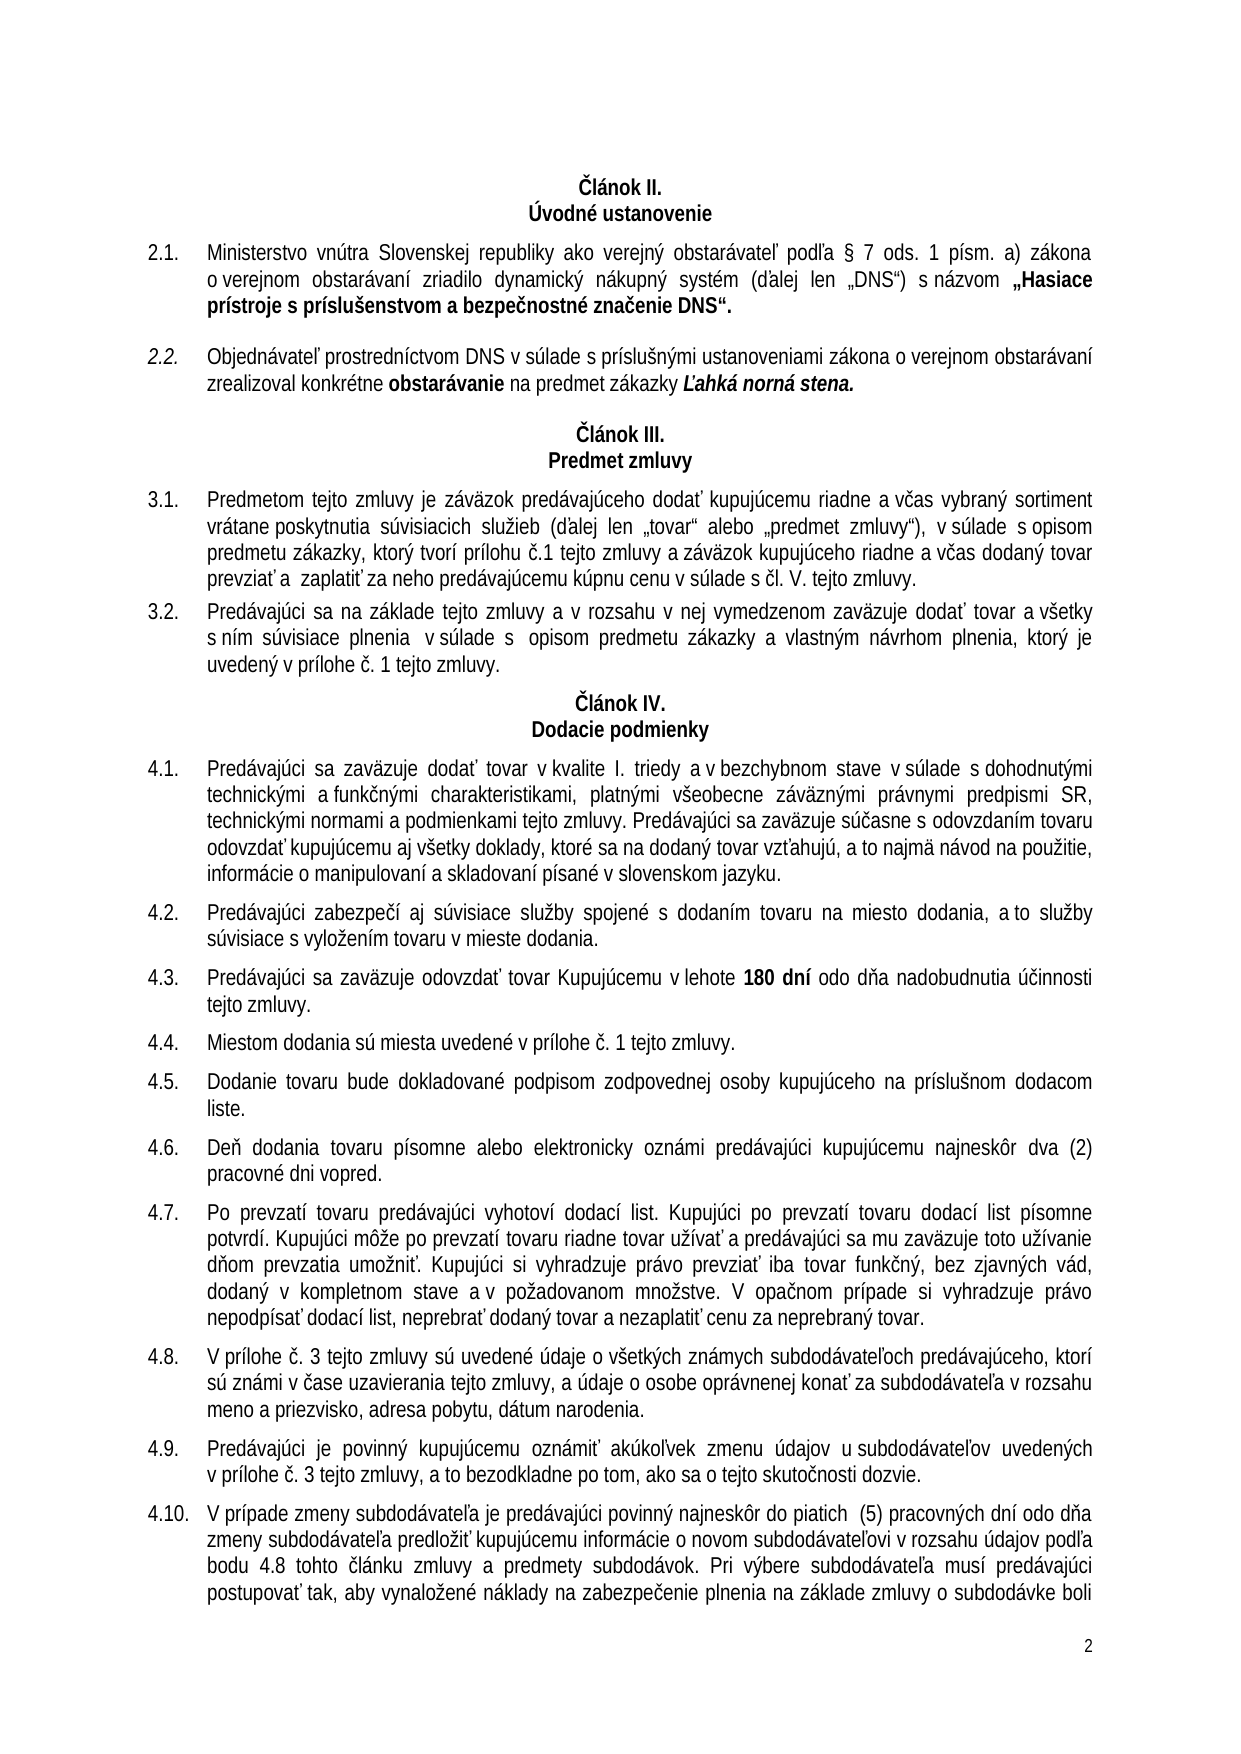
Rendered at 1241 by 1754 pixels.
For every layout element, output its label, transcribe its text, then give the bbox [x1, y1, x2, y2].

text Článok II. [148, 174, 1092, 200]
list Miestom dodania sú miesta uvedené v prílohe č. 1 tejto zmluvy. [148, 1029, 1092, 1056]
list Dodanie tovaru bude dokladované podpisom zodpovednej osoby kupujúceho na príslušnom dodacom liste. [148, 1068, 1092, 1121]
list Predmetom tejto zmluvy je záväzok predávajúceho dodať kupujúcemu riadne a včas vybraný sortiment vrátane poskytnutia súvisiacich služieb (ďalej len „tovar“ alebo „predmet zmluvy“), v súlade s opisom predmetu zákazky, ktorý tvorí prílohu č.1 tejto zmluvy a záväzok kupujúceho riadne a včas dodaný tovar prevziať a zaplatiť za neho predávajúcemu kúpnu cenu v súlade s čl. V. tejto zmluvy. [148, 486, 1092, 592]
list Predávajúci sa na základe tejto zmluvy a v rozsahu v nej vymedzenom zaväzuje dodať tovar a všetky s ním súvisiace plnenia v súlade s opisom predmetu zákazky a vlastným návrhom plnenia, ktorý je uvedený v prílohe č. 1 tejto zmluvy. [148, 598, 1092, 677]
list V prílohe č. 3 tejto zmluvy sú uvedené údaje o všetkých známych subdodávateľoch predávajúceho, ktorí sú známi v čase uzavierania tejto zmluvy, a údaje o osobe oprávnenej konať za subdodávateľa v rozsahu meno a priezvisko, adresa pobytu, dátum narodenia. [148, 1343, 1092, 1422]
list Predávajúci sa zaväzuje odovzdať tovar Kupujúcemu v lehote 180 dní odo dňa nadobudnutia účinnosti tejto zmluvy. [148, 964, 1092, 1017]
list Deň dodania tovaru písomne alebo elektronicky oznámi predávajúci kupujúcemu najneskôr dva (2) pracovné dni vopred. [148, 1133, 1092, 1186]
text Článok III. [148, 421, 1092, 447]
text Predmet zmluvy [148, 447, 1092, 474]
list Predávajúci zabezpečí aj súvisiace služby spojené s dodaním tovaru na miesto dodania, a to služby súvisiace s vyložením tovaru v mieste dodania. [148, 899, 1092, 952]
list Ministerstvo vnútra Slovenskej republiky ako verejný obstarávateľ podľa § 7 ods. 1 písm. a) zákona o verejnom obstarávaní zriadilo dynamický nákupný systém (ďalej len „DNS“) s názvom „Hasiace prístroje s príslušenstvom a bezpečnostné značenie DNS“. [148, 239, 1092, 318]
text Dodacie podmienky [148, 716, 1092, 742]
list Predávajúci sa zaväzuje dodať tovar v kvalite I. triedy a v bezchybnom stave v súlade s dohodnutými technickými a funkčnými charakteristikami, platnými všeobecne záväznými právnymi predpismi SR, technickými normami a podmienkami tejto zmluvy. Predávajúci sa zaväzuje súčasne s odovzdaním tovaru odovzdať kupujúcemu aj všetky doklady, ktoré sa na dodaný tovar vzťahujú, a to najmä návod na použitie, informácie o manipulovaní a skladovaní písané v slovenskom jazyku. [148, 755, 1092, 886]
text Úvodné ustanovenie [148, 200, 1092, 227]
text Článok IV. [148, 689, 1092, 716]
list Po prevzatí tovaru predávajúci vyhotoví dodací list. Kupujúci po prevzatí tovaru dodací list písomne potvrdí. Kupujúci môže po prevzatí tovaru riadne tovar užívať a predávajúci sa mu zaväzuje toto užívanie dňom prevzatia umožniť. Kupujúci si vyhradzuje právo prevziať iba tovar funkčný, bez zjavných vád, dodaný v kompletnom stave a v požadovanom množstve. V opačnom prípade si vyhradzuje právo nepodpísať dodací list, neprebrať dodaný tovar a nezaplatiť cenu za neprebraný tovar. [148, 1199, 1092, 1330]
list Predávajúci je povinný kupujúcemu oznámiť akúkoľvek zmenu údajov u subdodávateľov uvedených v prílohe č. 3 tejto zmluvy, a to bezodkladne po tom, ako sa o tejto skutočnosti dozvie. [148, 1434, 1092, 1487]
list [148, 1500, 1092, 1605]
list Objednávateľ prostredníctvom DNS v súlade s príslušnými ustanoveniami zákona o verejnom obstarávaní zrealizoval konkrétne obstarávanie na predmet zákazky Ľahká norná stena. [148, 343, 1092, 396]
